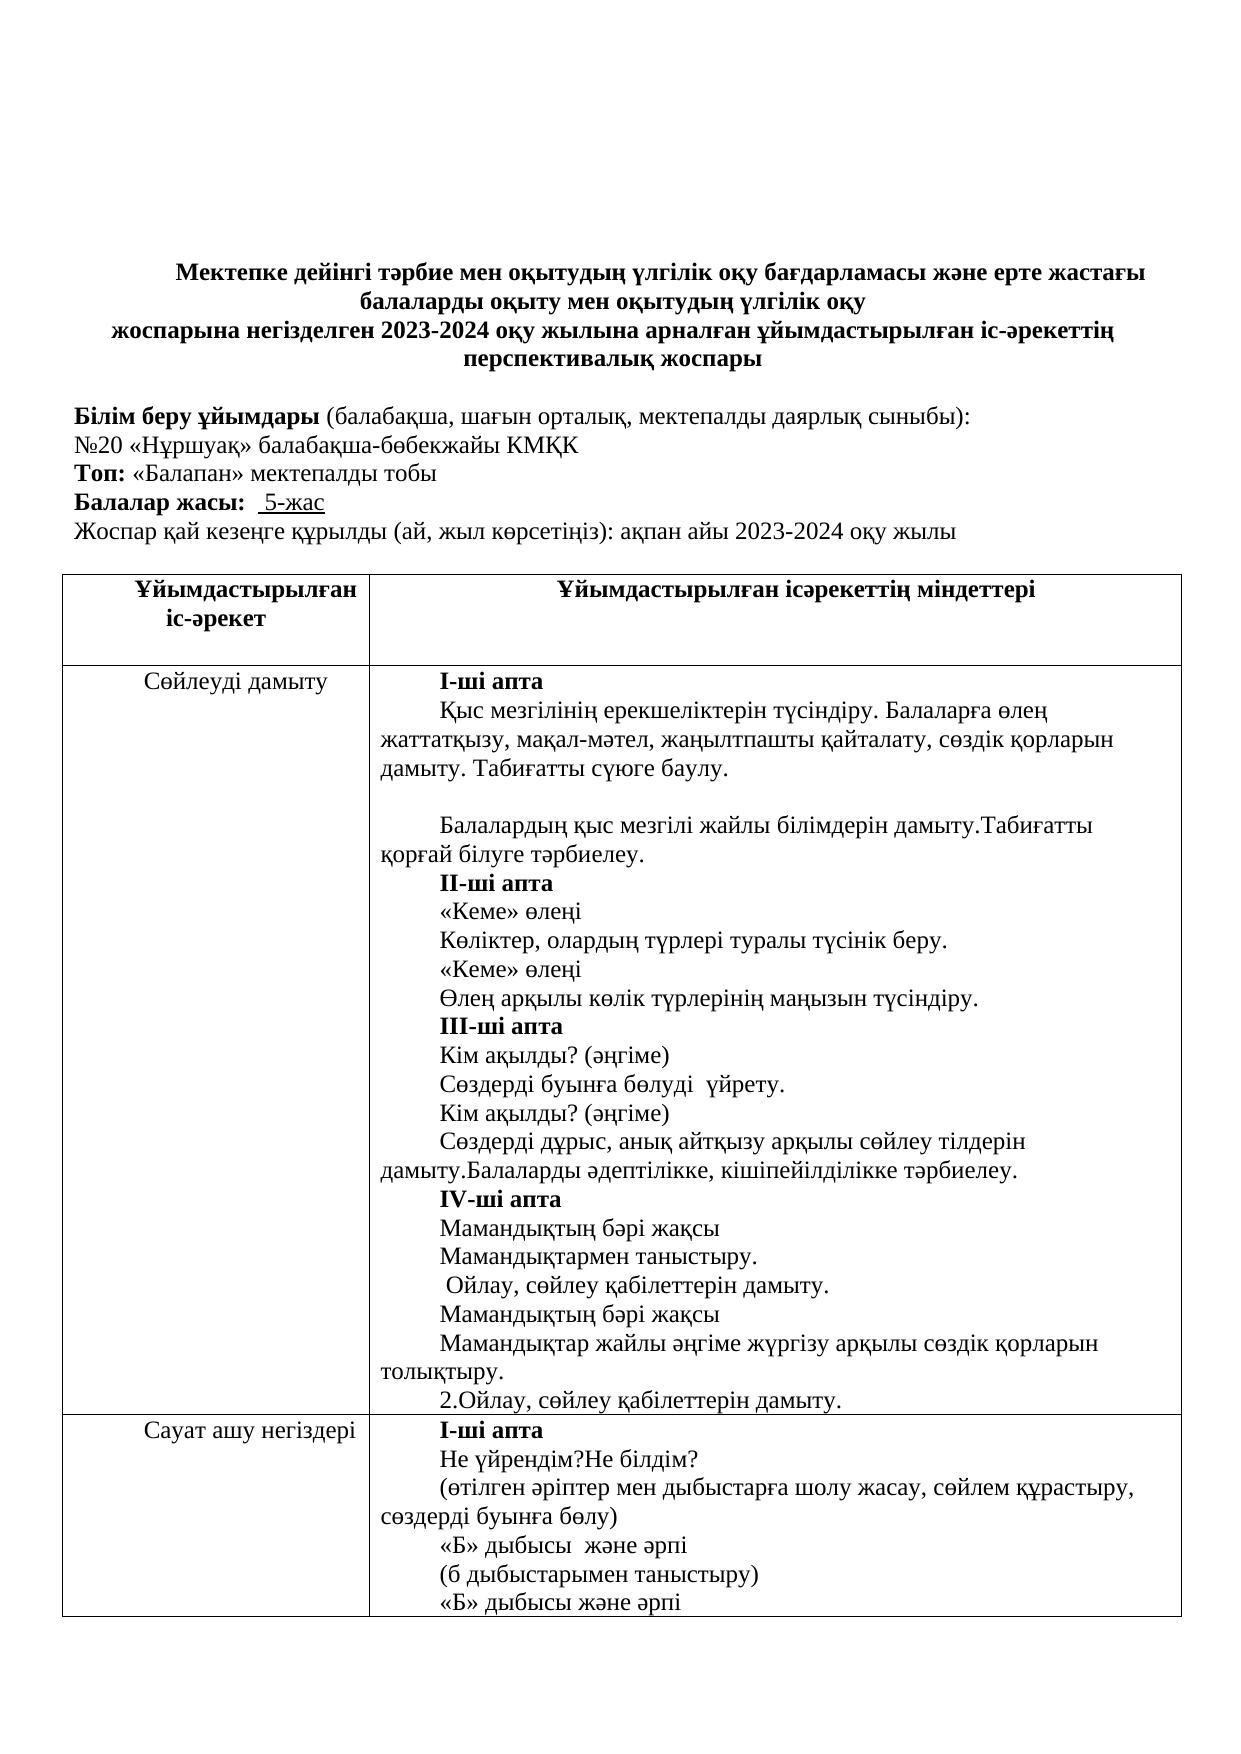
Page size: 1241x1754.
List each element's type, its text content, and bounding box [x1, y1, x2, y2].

text №20 «Нұршуақ» балабақша-бөбекжайы КМҚК [74, 430, 1152, 458]
table_cell І-ші апта Қыс мезгілінің ерекшеліктерін түсіндіру. Балаларға өлең жаттатқызу, мақал-мәтел, жаңылтпашты қайталату, сөздік қорларын дамыту. Табиғатты сүюге баулу. Балалардың қыс мезгілі жайлы білімдерін дамыту.Табиғатты қорғай білуге тәрбиелеу. ІІ-ші апта «Кеме» өлеңі Көліктер, олардың түрлері туралы түсінік беру. «Кеме» өлеңі Өлең арқылы көлік түрлерінің маңызын түсіндіру. ІІІ-ші апта Кім ақылды? (әңгіме) Сөздерді буынға бөлуді үйрету. Кім ақылды? (әңгіме) Сөздерді дұрыс, анық айтқызу арқылы сөйлеу тілдерін дамыту.Балаларды әдептілікке, кішіпейілділікке тәрбиелеу. IV-ші апта Мамандықтың бәрі жақсы Мамандықтармен таныстыру. Ойлау, сөйлеу қабілеттерін дамыту. Мамандықтың бәрі жақсы Мамандықтар жайлы әңгіме жүргізу арқылы сөздік қорларын толықтыру. 2.Ойлау, сөйлеу қабілеттерін дамыту. [370, 666, 1181, 1414]
text Топ: «Балапан» мектепалды тобы [74, 458, 1152, 487]
table_cell Сауат ашу негіздері [63, 1415, 369, 1616]
text Жоспар қай кезеңге құрылды (ай, жыл көрсетіңіз): ақпан айы 2023-2024 оқу жылы [74, 516, 1152, 545]
text Балалар жасы: 5-жас [74, 487, 1152, 516]
table_header Ұйымдастырылған ісәрекеттің міндеттері [370, 575, 1181, 665]
text Білім беру ұйымдары (балабақша, шағын орталық, мектепалды даярлық сыныбы): [74, 401, 1152, 430]
table_cell Сөйлеуді дамыту [63, 666, 369, 1414]
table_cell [370, 1415, 1181, 1616]
text жоспарына негізделген 2023-2024 оқу жылына арналған ұйымдастырылған іс-әрекеттің перспективалық жоспары [74, 315, 1152, 372]
table_header Ұйымдастырылған іс-әрекет [63, 575, 369, 665]
text Мектепке дейінгі тәрбие мен оқытудың үлгілік оқу бағдарламасы және ерте жастағы балаларды оқыту мен оқытудың үлгілік оқу [74, 257, 1152, 315]
